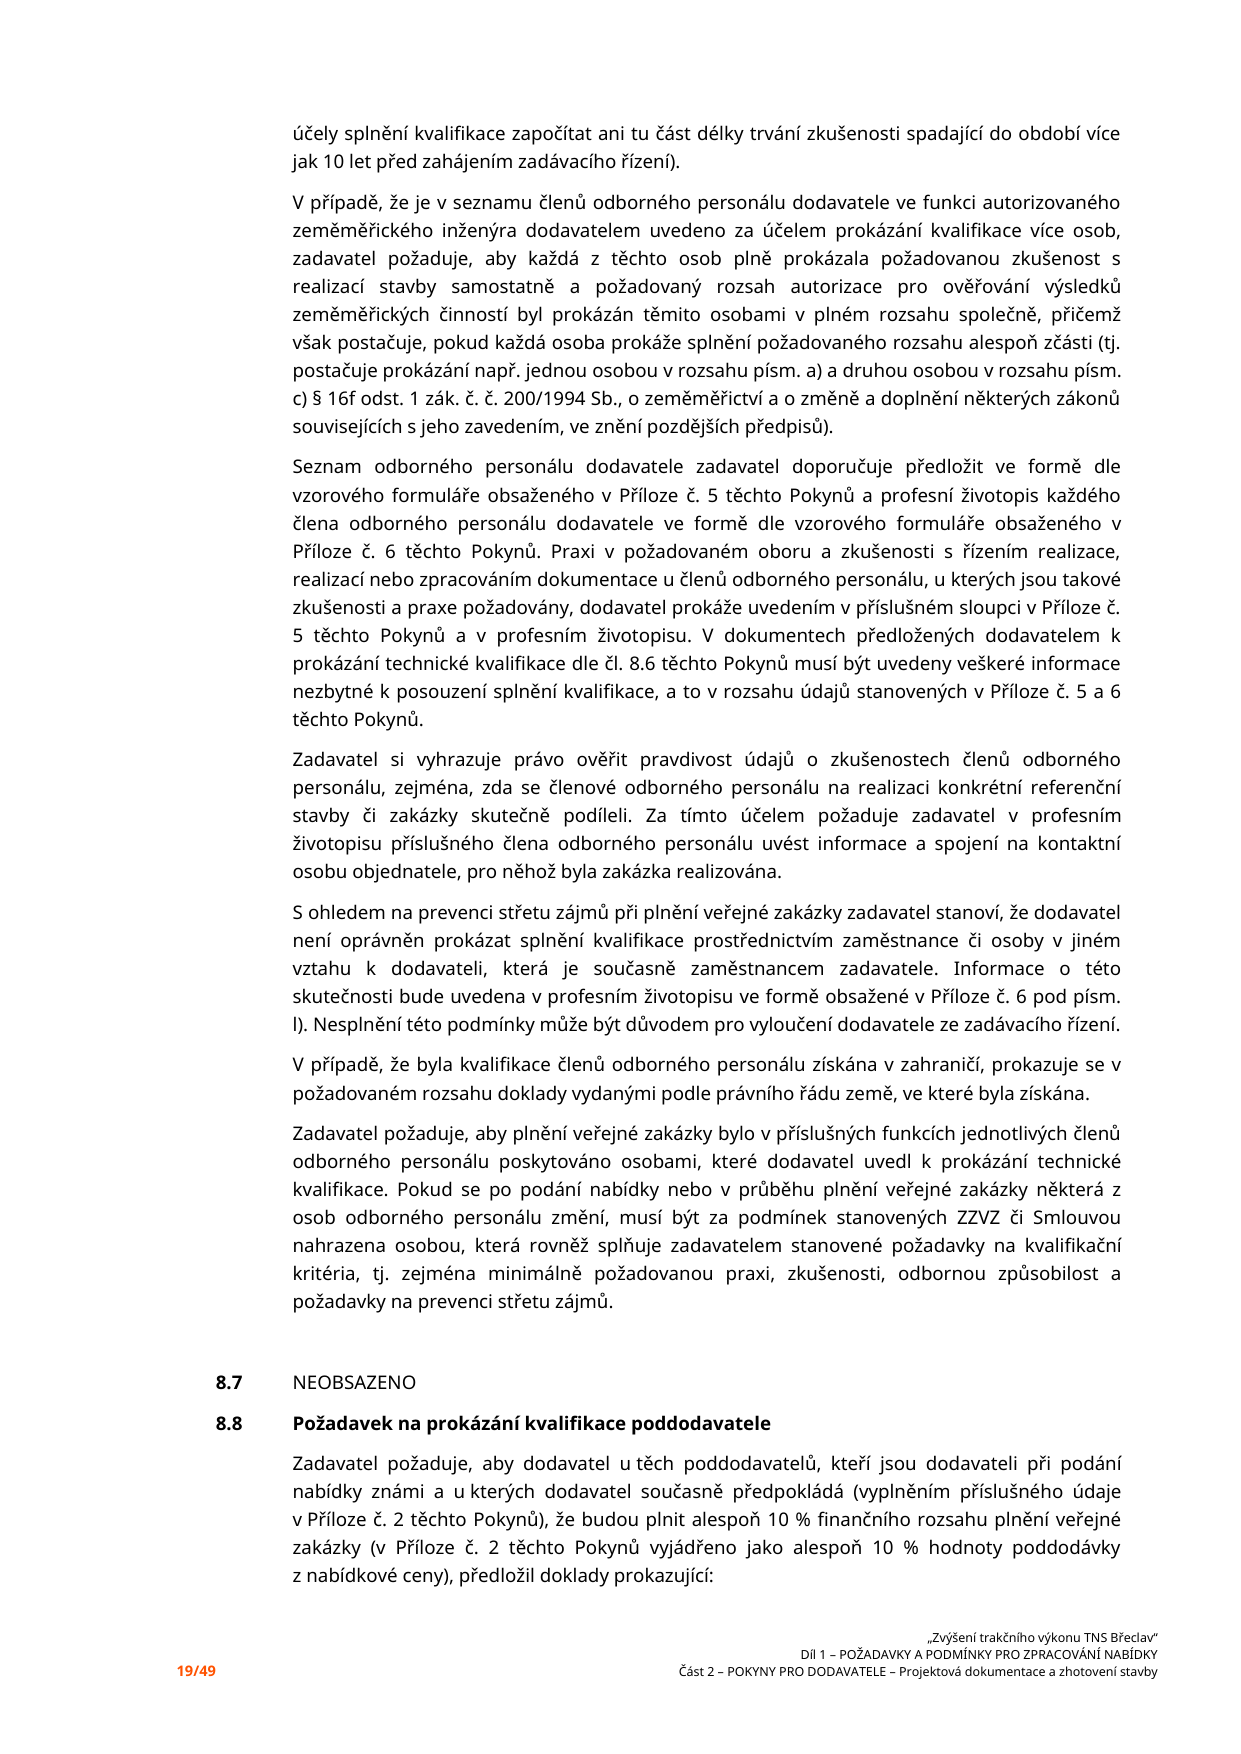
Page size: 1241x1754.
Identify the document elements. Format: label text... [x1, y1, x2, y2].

text Seznam odborného personálu dodavatele zadavatel doporučuje předložit ve formě dle vzorového formuláře obsaženého v Příloze č. 5 těchto Pokynů a profesní životopis každého člena odborného personálu dodavatele ve formě dle vzorového formuláře obsaženého v Příloze č. 6 těchto Pokynů. Praxi v požadovaném oboru a zkušenosti s řízením realizace, realizací nebo zpracováním dokumentace u členů odborného personálu, u kterých jsou takové zkušenosti a praxe požadovány, dodavatel prokáže uvedením v příslušném sloupci v Příloze č. 5 těchto Pokynů a v profesním životopisu. V dokumentech předložených dodavatelem k prokázání technické kvalifikace dle čl. 8.6 těchto Pokynů musí být uvedeny veškeré informace nezbytné k posouzení splnění kvalifikace, a to v rozsahu údajů stanovených v Příloze č. 5 a 6 těchto Pokynů. [292, 454, 1122, 732]
text Zadavatel požaduje, aby plnění veřejné zakázky bylo v příslušných funkcích jednotlivých členů odborného personálu poskytováno osobami, které dodavatel uvedl k prokázání technické kvalifikace. Pokud se po podání nabídky nebo v průběhu plnění veřejné zakázky některá z osob odborného personálu změní, musí být za podmínek stanovených ZZVZ či Smlouvou nahrazena osobou, která rovněž splňuje zadavatelem stanovené požadavky na kvalifikační kritéria, tj. zejména minimálně požadovanou praxi, zkušenosti, odbornou způsobilost a požadavky na prevenci střetu zájmů. [292, 1120, 1122, 1314]
text Zadavatel si vyhrazuje právo ověřit pravdivost údajů o zkušenostech členů odborného personálu, zejména, zda se členové odborného personálu na realizaci konkrétní referenční stavby či zakázky skutečně podíleli. Za tímto účelem požaduje zadavatel v profesním životopisu příslušného člena odborného personálu uvést informace a spojení na kontaktní osobu objednatele, pro něhož byla zakázka realizována. [292, 747, 1122, 884]
text Zadavatel požaduje, aby dodavatel u těch poddodavatelů, kteří jsou dodavateli při podání nabídky známi a u kterých dodavatel současně předpokládá (vyplněním příslušného údaje v Příloze č. 2 těchto Pokynů), že budou plnit alespoň 10 % finančního rozsahu plnění veřejné zakázky (v Příloze č. 2 těchto Pokynů vyjádřeno jako alespoň 10 % hodnoty poddodávky z nabídkové ceny), předložil doklady prokazující: [292, 1451, 1122, 1588]
text Požadavek na prokázání kvalifikace poddodavatele [216, 1410, 1122, 1436]
text V případě, že je v seznamu členů odborného personálu dodavatele ve funkci autorizovaného zeměměřického inženýra dodavatelem uvedeno za účelem prokázání kvalifikace více osob, zadavatel požaduje, aby každá z těchto osob plně prokázala požadovanou zkušenost s realizací stavby samostatně a požadovaný rozsah autorizace pro ověřování výsledků zeměměřických činností byl prokázán těmito osobami v plném rozsahu společně, přičemž však postačuje, pokud každá osoba prokáže splnění požadovaného rozsahu alespoň zčásti (tj. postačuje prokázání např. jednou osobou v rozsahu písm. a) a druhou osobou v rozsahu písm. c) § 16f odst. 1 zák. č. č. 200/1994 Sb., o zeměměřictví a o změně a doplnění některých zákonů souvisejících s jeho zavedením, ve znění pozdějších předpisů). [292, 189, 1122, 439]
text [292, 121, 1122, 174]
text S ohledem na prevenci střetu zájmů při plnění veřejné zakázky zadavatel stanoví, že dodavatel není oprávněn prokázat splnění kvalifikace prostřednictvím zaměstnance či osoby v jiném vztahu k dodavateli, která je současně zaměstnancem zadavatele. Informace o této skutečnosti bude uvedena v profesním životopisu ve formě obsažené v Příloze č. 6 pod písm. l). Nesplnění této podmínky může být důvodem pro vyloučení dodavatele ze zadávacího řízení. [292, 899, 1122, 1037]
text NEOBSAZENO [216, 1369, 1122, 1395]
text V případě, že byla kvalifikace členů odborného personálu získána v zahraničí, prokazuje se v požadovaném rozsahu doklady vydanými podle právního řádu země, ve které byla získána. [292, 1052, 1122, 1105]
